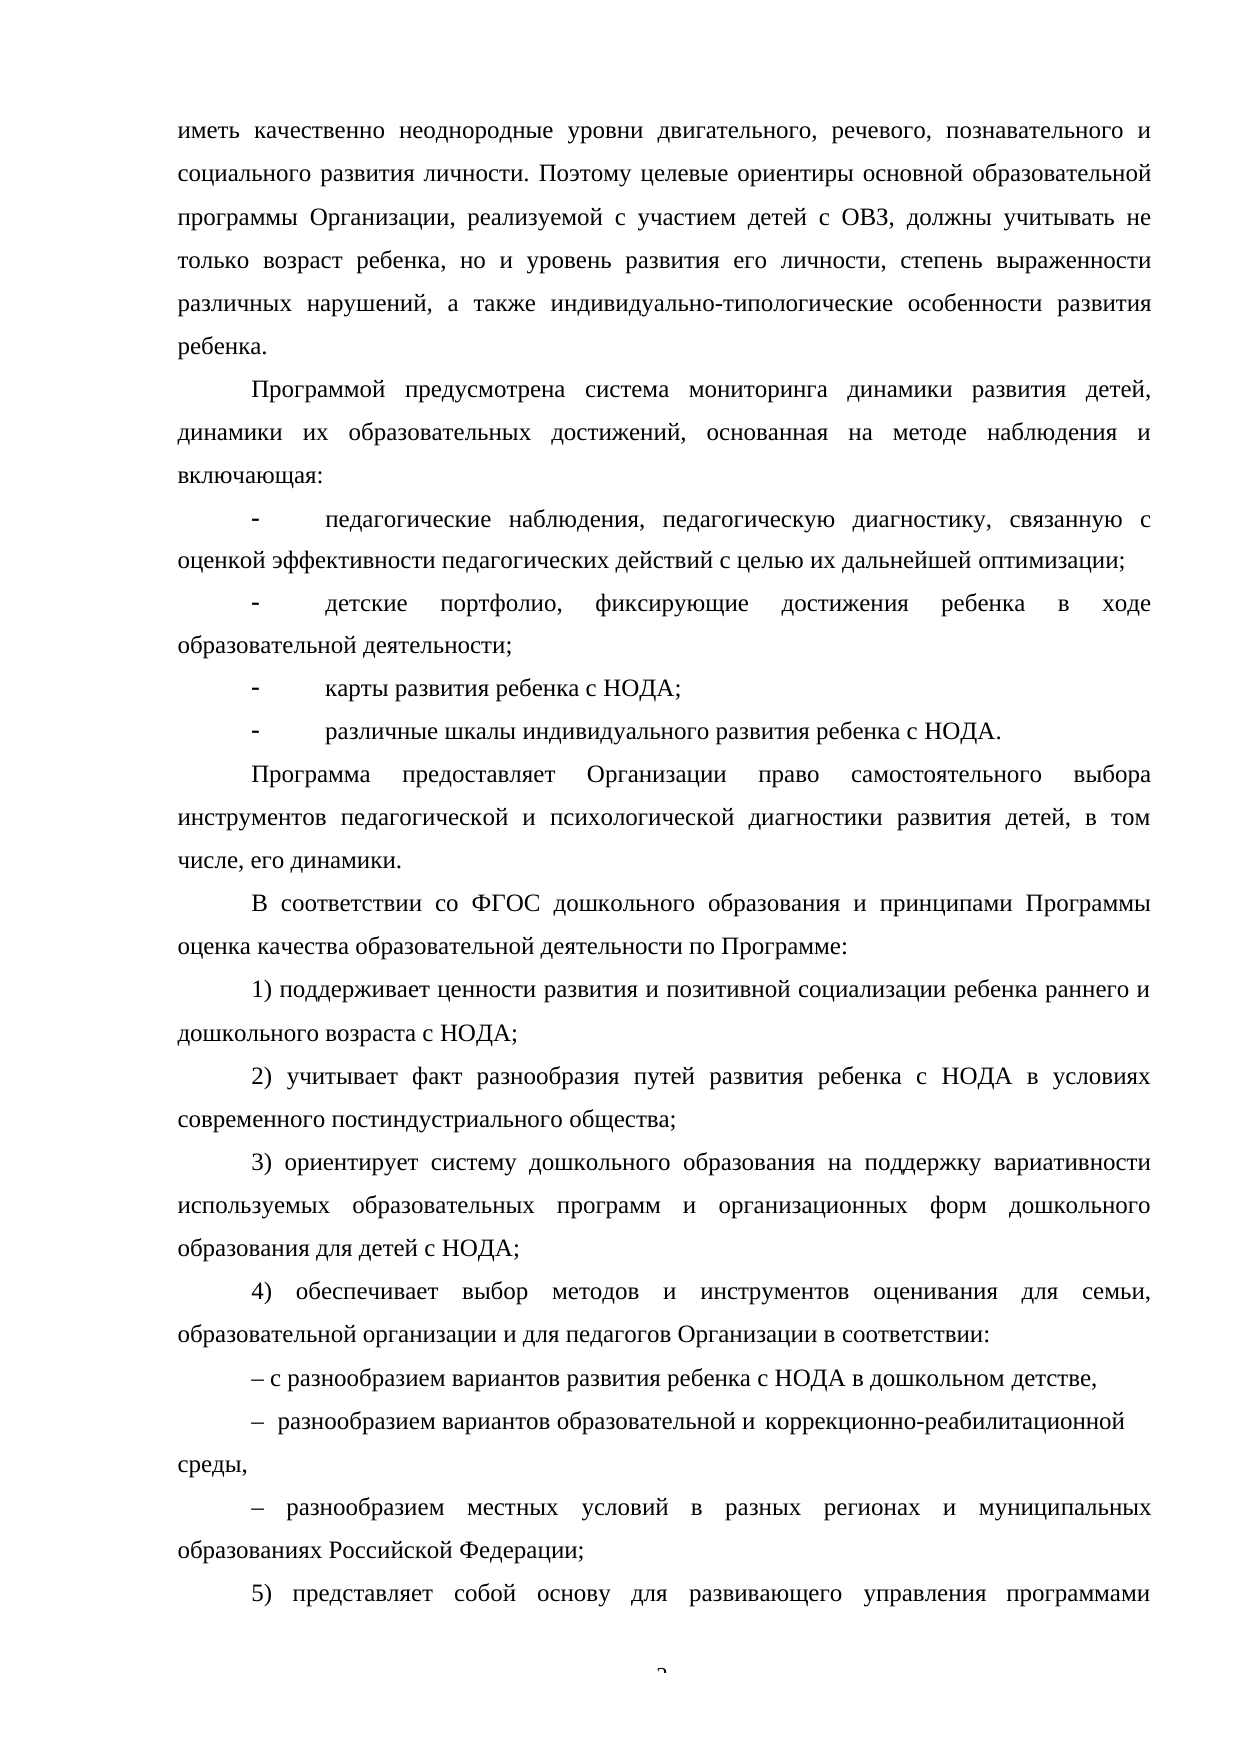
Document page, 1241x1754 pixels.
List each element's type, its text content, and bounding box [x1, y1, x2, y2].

list ориентирует систему дошкольного образования на поддержку вариативности используемых образовательных программ и организационных форм дошкольного образования для детей с НОДА; [177, 1147, 1152, 1262]
text иметь качественно неоднородные уровни двигательного, речевого, познавательного и социального развития личности. Поэтому целевые ориентиры основной образовательной программы Организации, реализуемой с участием детей с ОВЗ, должны учитывать не только возраст ребенка, но и уровень развития его личности, степень выраженности различных нарушений, а также индивидуально-типологические особенности развития ребенка. [177, 115, 1152, 360]
text В соответствии со ФГОС дошкольного образования и принципами Программы оценка качества образовательной деятельности по Программе: [177, 888, 1152, 960]
list педагогические наблюдения, педагогическую диагностику, связанную с оценкой эффективности педагогических действий с целью их дальнейшей оптимизации; [177, 504, 1152, 574]
list детские портфолио, фиксирующие достижения ребенка в ходе образовательной деятельности; [177, 588, 1152, 659]
list обеспечивает выбор методов и инструментов оценивания для семьи, образовательной организации и для педагогов Организации в соответствии: [177, 1276, 1152, 1348]
list поддерживает ценности развития и позитивной социализации ребенка раннего и дошкольного возраста с НОДА; [177, 974, 1151, 1046]
list различные шкалы индивидуального развития ребенка с НОДА. [177, 716, 1163, 744]
list разнообразием вариантов образовательной и коррекционно-реабилитационной [251, 1406, 1163, 1435]
list разнообразием местных условий в разных регионах и муниципальных [251, 1492, 1163, 1521]
list учитывает факт разнообразия путей развития ребенка с НОДА в условиях современного постиндустриального общества; [177, 1061, 1151, 1133]
list карты развития ребенка с НОДА; [177, 673, 1163, 701]
text среды, [177, 1449, 1163, 1478]
list с разнообразием вариантов развития ребенка с НОДА в дошкольном детстве, [177, 1363, 1163, 1391]
text образованиях Российской Федерации; [177, 1535, 1163, 1564]
text Программа предоставляет Организации право самостоятельного выбора инструментов педагогической и психологической диагностики развития детей, в том числе, его динамики. [177, 759, 1152, 874]
text Программой предусмотрена система мониторинга динамики развития детей, динамики их образовательных достижений, основанная на методе наблюдения и включающая: [177, 374, 1152, 489]
list представляет собой основу для развивающего управления программами [251, 1578, 1163, 1607]
